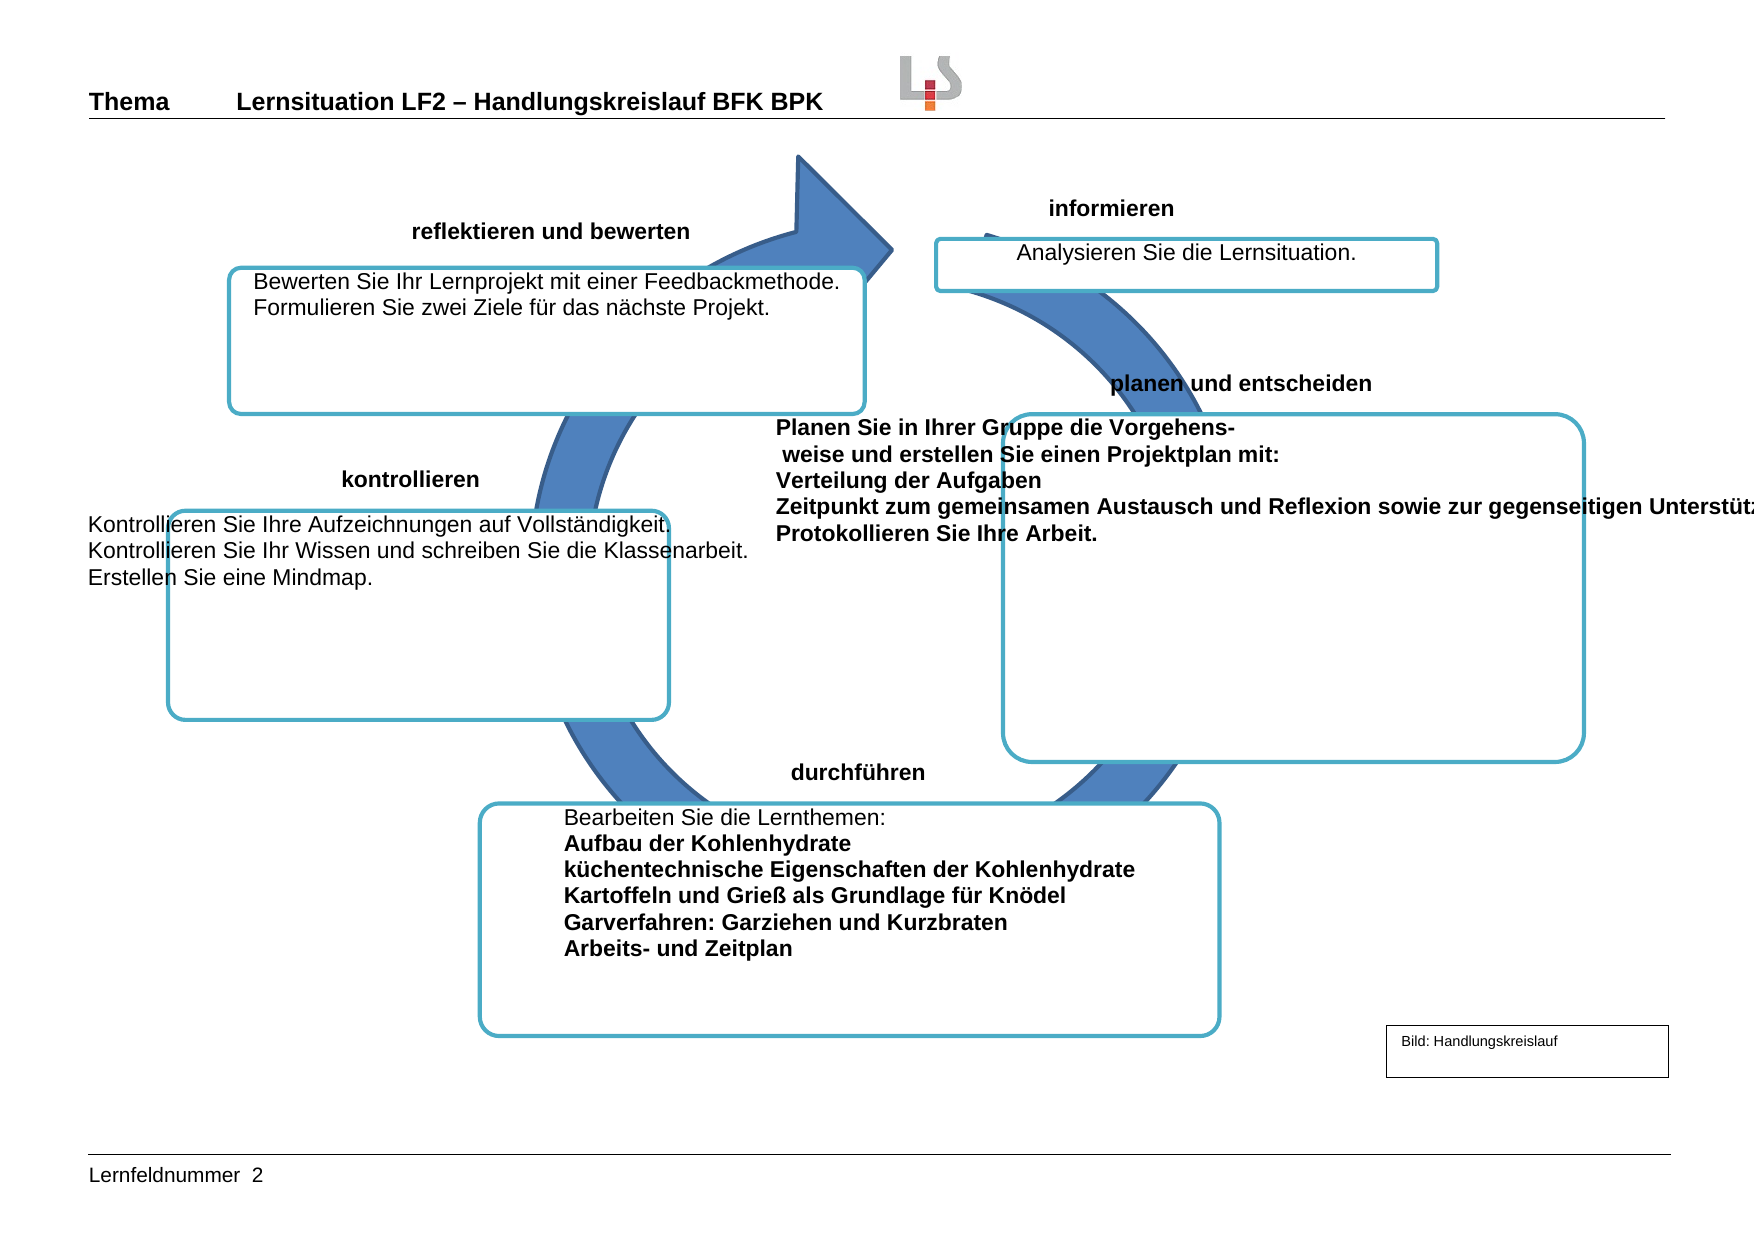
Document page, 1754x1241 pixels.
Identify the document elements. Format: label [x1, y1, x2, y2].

picture [900, 52, 962, 111]
